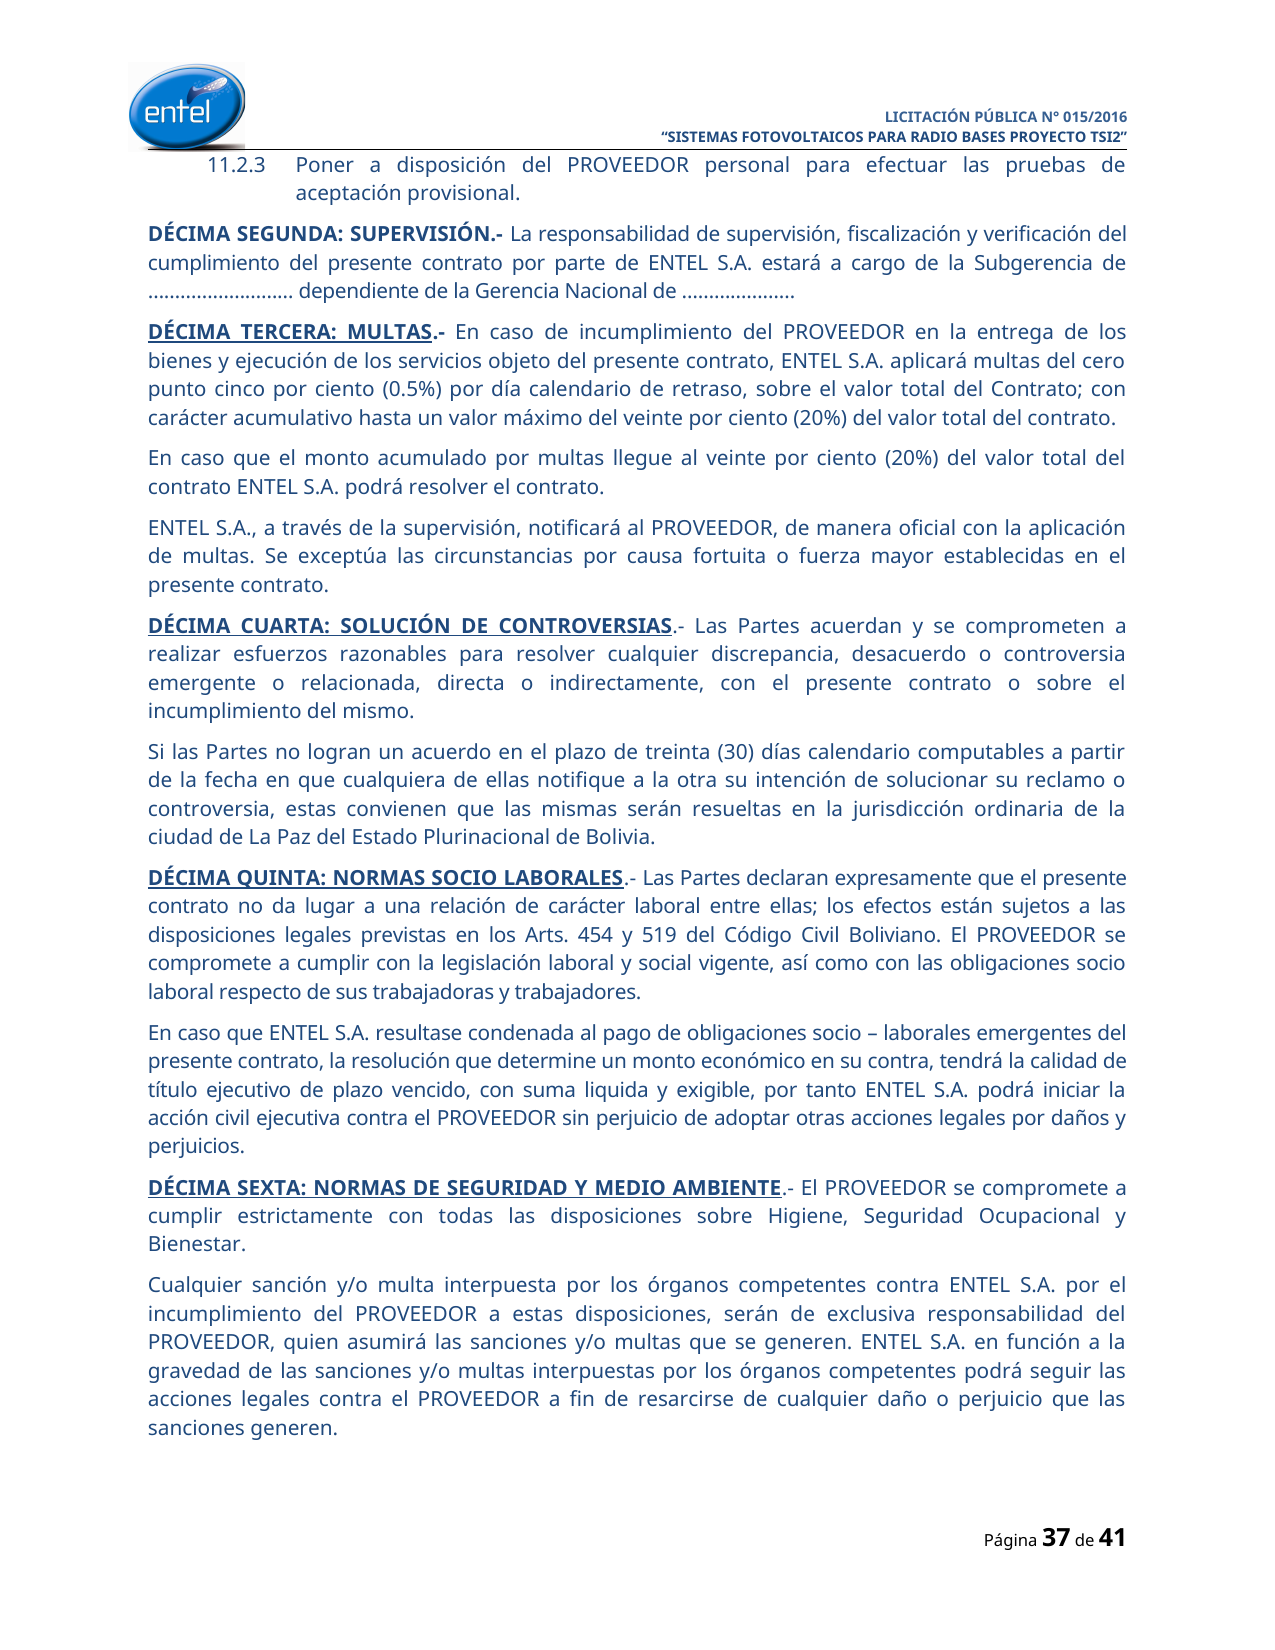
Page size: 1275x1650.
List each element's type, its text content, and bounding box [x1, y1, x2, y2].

text DÉCIMA CUARTA: SOLUCIÓN DE CONTROVERSIAS.- Las Partes acuerdan y se comprometen a realizar esfuerzos razonables para resolver cualquier discrepancia, desacuerdo o controversia emergente o relacionada, directa o indirectamente, con el presente contrato o sobre el incumplimiento del mismo. [148, 611, 1127, 724]
text DÉCIMA TERCERA: MULTAS.- En caso de incumplimiento del PROVEEDOR en la entrega de los bienes y ejecución de los servicios objeto del presente contrato, ENTEL S.A. aplicará multas del cero punto cinco por ciento (0.5%) por día calendario de retraso, sobre el valor total del Contrato; con carácter acumulativo hasta un valor máximo del veinte por ciento (20%) del valor total del contrato. [148, 317, 1127, 431]
text En caso que ENTEL S.A. resultase condenada al pago de obligaciones socio – laborales emergentes del presente contrato, la resolución que determine un monto económico en su contra, tendrá la calidad de título ejecutivo de plazo vencido, con suma liquida y exigible, por tanto ENTEL S.A. podrá iniciar la acción civil ejecutiva contra el PROVEEDOR sin perjuicio de adoptar otras acciones legales por daños y perjuicios. [148, 1018, 1127, 1160]
text DÉCIMA QUINTA: NORMAS SOCIO LABORALES.- Las Partes declaran expresamente que el presente contrato no da lugar a una relación de carácter laboral entre ellas; los efectos están sujetos a las disposiciones legales previstas en los Arts. 454 y 519 del Código Civil Boliviano. El PROVEEDOR se compromete a cumplir con la legislación laboral y social vigente, así como con las obligaciones socio laboral respecto de sus trabajadoras y trabajadores. [148, 863, 1127, 1005]
text Cualquier sanción y/o multa interpuesta por los órganos competentes contra ENTEL S.A. por el incumplimiento del PROVEEDOR a estas disposiciones, serán de exclusiva responsabilidad del PROVEEDOR, quien asumirá las sanciones y/o multas que se generen. ENTEL S.A. en función a la gravedad de las sanciones y/o multas interpuestas por los órganos competentes podrá seguir las acciones legales contra el PROVEEDOR a fin de resarcirse de cualquier daño o perjuicio que las sanciones generen. [148, 1270, 1127, 1441]
text DÉCIMA SEXTA: NORMAS DE SEGURIDAD Y MEDIO AMBIENTE.- El PROVEEDOR se compromete a cumplir estrictamente con todas las disposiciones sobre Higiene, Seguridad Ocupacional y Bienestar. [148, 1173, 1127, 1258]
text En caso que el monto acumulado por multas llegue al veinte por ciento (20%) del valor total del contrato ENTEL S.A. podrá resolver el contrato. [148, 443, 1127, 500]
text Si las Partes no logran un acuerdo en el plazo de treinta (30) días calendario computables a partir de la fecha en que cualquiera de ellas notifique a la otra su intención de solucionar su reclamo o controversia, estas convienen que las mismas serán resueltas en la jurisdicción ordinaria de la ciudad de La Paz del Estado Plurinacional de Bolivia. [148, 737, 1127, 851]
text 11.2.3 Poner a disposición del PROVEEDOR personal para efectuar las pruebas de aceptación provisional. [207, 150, 1127, 207]
text ENTEL S.A., a través de la supervisión, notificará al PROVEEDOR, de manera oficial con la aplicación de multas. Se exceptúa las circunstancias por causa fortuita o fuerza mayor establecidas en el presente contrato. [148, 513, 1127, 598]
text DÉCIMA SEGUNDA: SUPERVISIÓN.- La responsabilidad de supervisión, fiscalización y verificación del cumplimiento del presente contrato por parte de ENTEL S.A. estará a cargo de la Subgerencia de ……………………… dependiente de la Gerencia Nacional de ………………… [148, 219, 1127, 305]
picture [128, 62, 246, 152]
